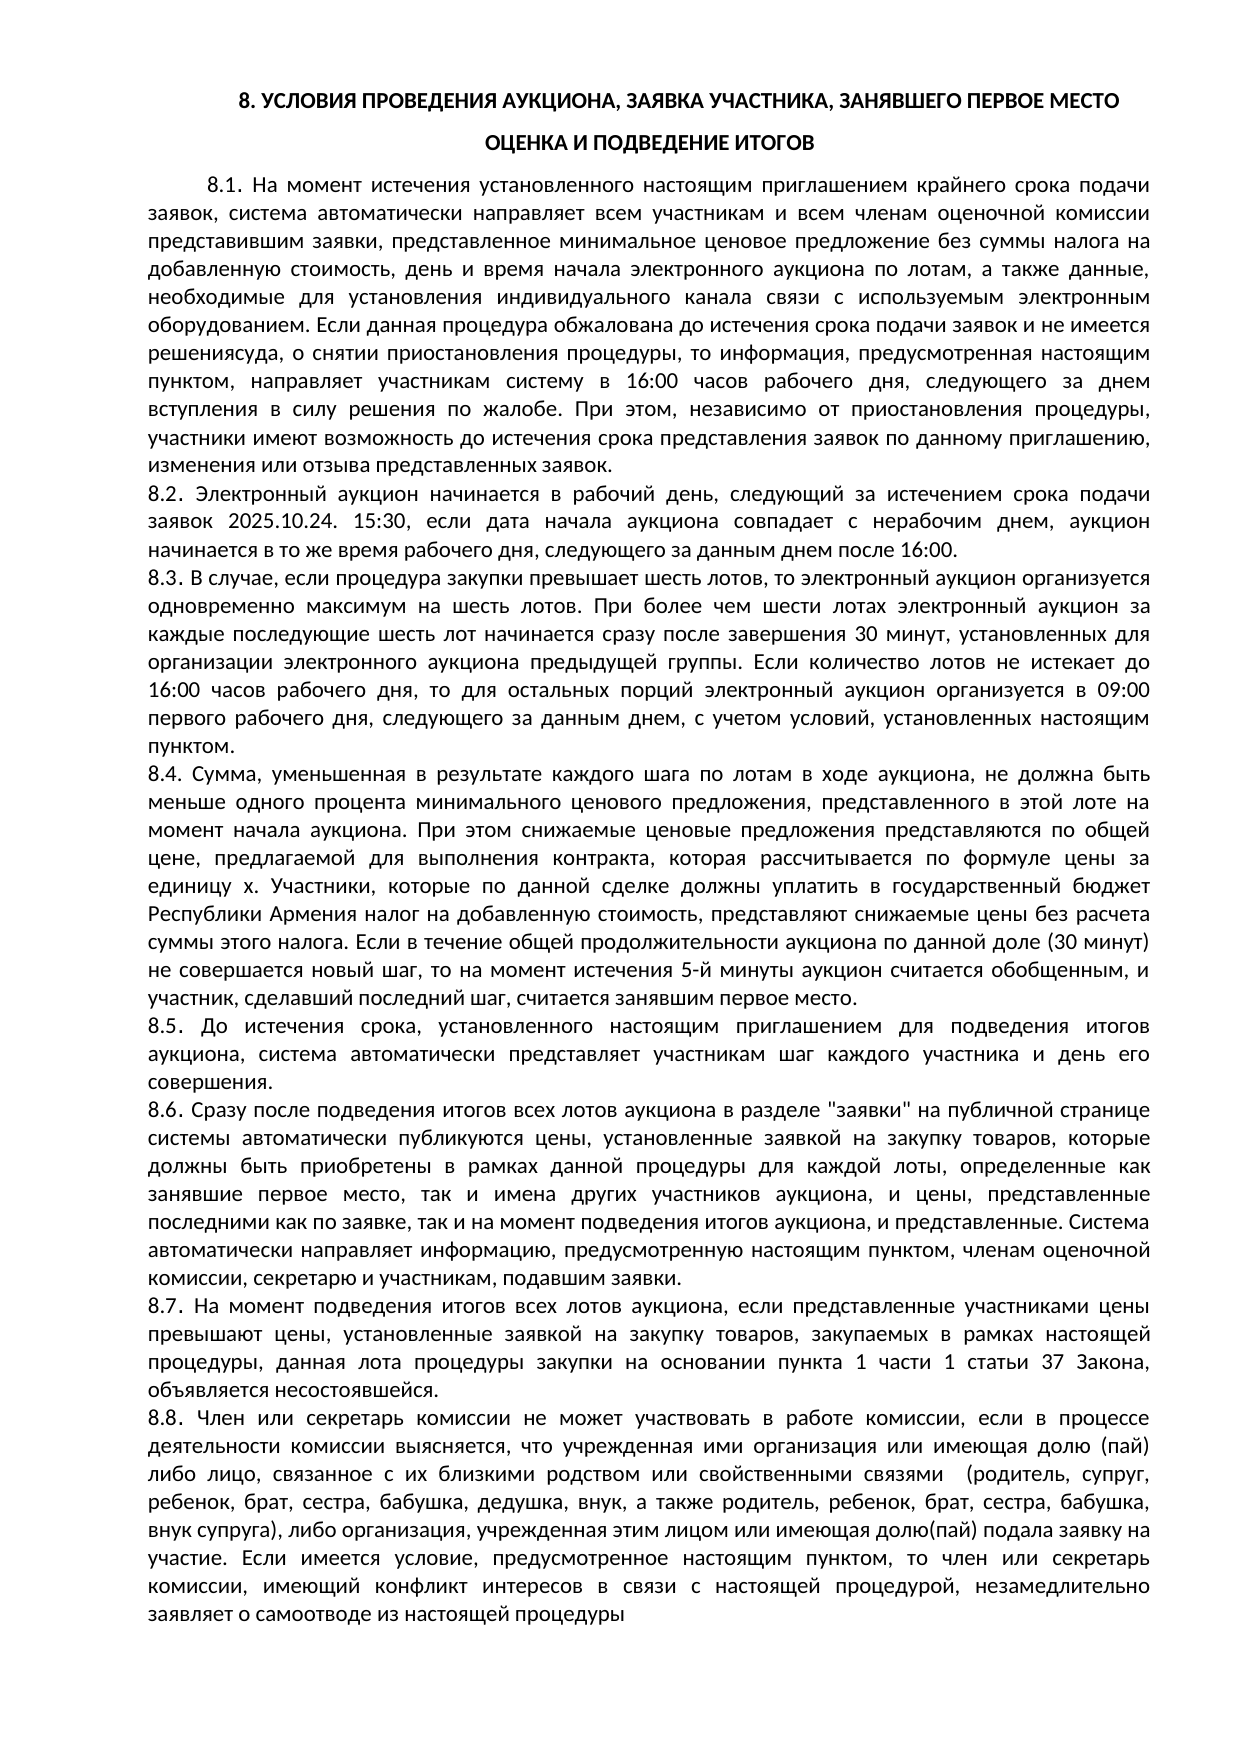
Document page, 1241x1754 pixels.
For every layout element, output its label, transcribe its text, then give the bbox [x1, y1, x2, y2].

text 8.2․ Электронный аукцион начинается в рабочий день, следующий за истечением срока подачи заявок 2025.10.24. 15:30 , если дата начала аукциона совпадает с нерабочим днем, аукцион начинается в то же время рабочего дня, следующего за данным днем после 16:00. [148, 479, 1152, 563]
text 8.5․ До истечения срока, установленного настоящим приглашением для подведения итогов аукциона, система автоматически представляет участникам шаг каждого участника и день его совершения. [148, 1011, 1152, 1095]
text 8.8․ Член или секретарь комиссии не может участвовать в работе комиссии, если в процессе деятельности комиссии выясняется, что учрежденная ими организация или имеющая долю (пай) либо лицо, связанное с их близкими родством или свойственными связями (родитель, супруг, ребенок, брат, сестра, бабушка, дедушка, внук, а также родитель, ребенок, брат, сестра, бабушка, внук супруга), либо организация, учрежденная этим лицом или имеющая долю(пай) подала заявку на участие. Если имеется условие, предусмотренное настоящим пунктом, то член или секретарь комиссии, имеющий конфликт интересов в связи с настоящей процедурой, незамедлительно заявляет о самоотводе из настоящей процедуры [148, 1403, 1152, 1627]
text 8.6․ Сразу после подведения итогов всех лотов аукциона в разделе "заявки" на публичной странице системы автоматически публикуются цены, установленные заявкой на закупку товаров, которые должны быть приобретены в рамках данной процедуры для каждой лоты, определенные как занявшие первое место, так и имена других участников аукциона, и цены, представленные последними как по заявке, так и на момент подведения итогов аукциона, и представленные. Система автоматически направляет информацию, предусмотренную настоящим пунктом, членам оценочной комиссии, секретарю и участникам, подавшим заявки. [148, 1095, 1152, 1291]
text 8.7․ На момент подведения итогов всех лотов аукциона, если представленные участниками цены превышают цены, установленные заявкой на закупку товаров, закупаемых в рамках настоящей процедуры, данная лота процедуры закупки на основании пункта 1 части 1 статьи 37 Закона, объявляется несостоявшейся. [148, 1291, 1152, 1403]
text 8.3․ В случае, если процедура закупки превышает шесть лотов, то электронный аукцион организуется одновременно максимум на шесть лотов. При более чем шести лотах электронный аукцион за каждые последующие шесть лот начинается сразу после завершения 30 минут, установленных для организации электронного аукциона предыдущей группы. Если количество лотов не истекает до 16:00 часов рабочего дня, то для остальных порций электронный аукцион организуется в 09:00 первого рабочего дня, следующего за данным днем, с учетом условий, установленных настоящим пунктом. [148, 563, 1152, 759]
text 8. УСЛОВИЯ ПРОВЕДЕНИЯ АУКЦИОНА, ЗАЯВКА УЧАСТНИКА, ЗАНЯВШЕГО ПЕРВОЕ МЕСТО ОЦЕНКА И ПОДВЕДЕНИЕ ИТОГОВ [148, 86, 1152, 156]
text 8.4. Сумма, уменьшенная в результате каждого шага по лотам в ходе аукциона, не должна быть меньше одного процента минимального ценового предложения, представленного в этой лоте на момент начала аукциона. При этом снижаемые ценовые предложения представляются по общей цене, предлагаемой для выполнения контракта, которая рассчитывается по формуле цены за единицу x. Участники, которые по данной сделке должны уплатить в государственный бюджет Республики Армения налог на добавленную стоимость, представляют снижаемые цены без расчета суммы этого налога. Если в течение общей продолжительности аукциона по данной доле (30 минут) не совершается новый шаг, то на момент истечения 5-й минуты аукцион считается обобщенным, и участник, сделавший последний шаг, считается занявшим первое место. [148, 759, 1152, 1011]
text 8.1․ На момент истечения установленного настоящим приглашением крайнего срока подачи заявок, система автоматически направляет всем участникам и всем членам оценочной комиссии представившим заявки, представленное минимальное ценовое предложение без суммы налога на добавленную стоимость, день и время начала электронного аукциона по лотам, а также данные, необходимые для установления индивидуального канала связи с используемым электронным оборудованием. Если данная процедура обжалована до истечения срока подачи заявок и не имеется решениясуда, о снятии приостановления процедуры, то информация, предусмотренная настоящим пунктом, направляет участникам систему в 16:00 часов рабочего дня, следующего за днем вступления в силу решения по жалобе. При этом, независимо от приостановления процедуры, участники имеют возможность до истечения срока представления заявок по данному приглашению, изменения или отзыва представленных заявок. [148, 170, 1152, 479]
